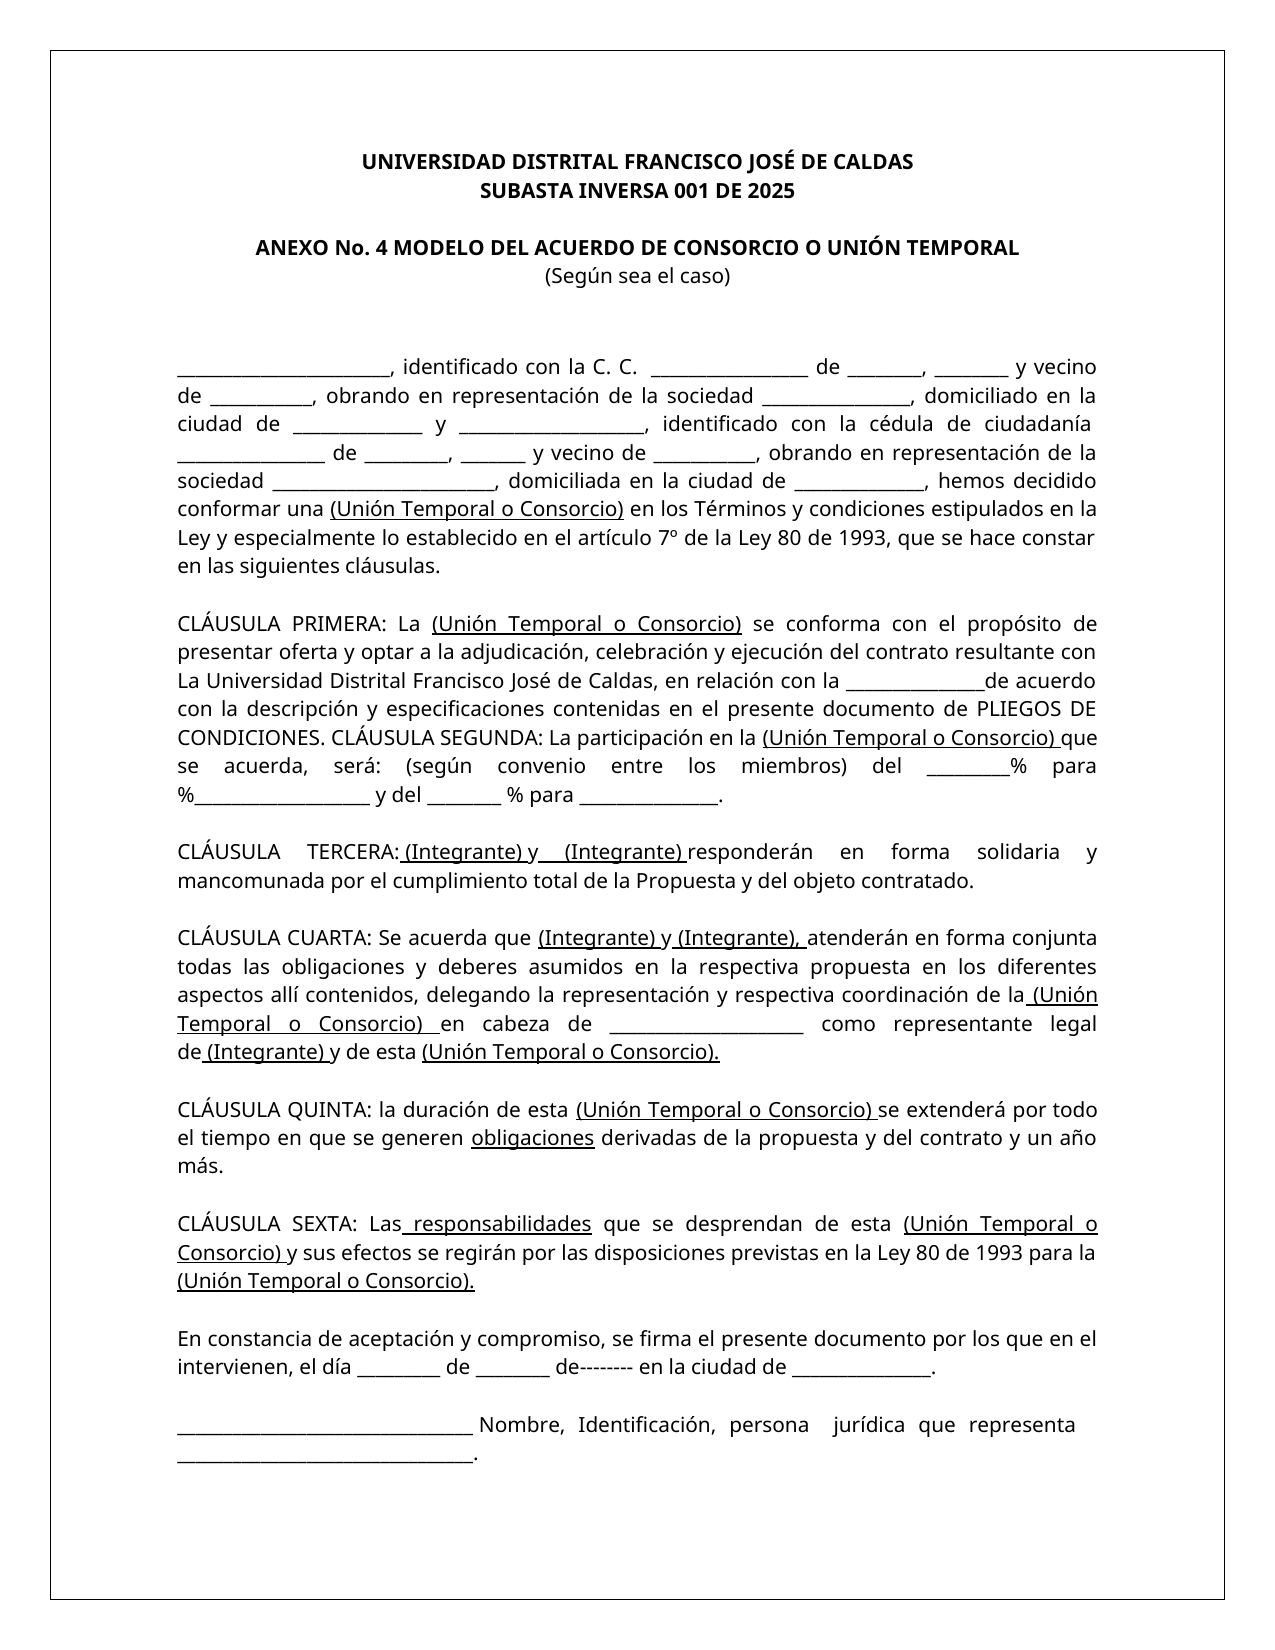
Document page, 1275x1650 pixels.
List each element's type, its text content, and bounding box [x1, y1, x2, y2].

text CLÁUSULA SEXTA: Las responsabilidades que se desprendan de esta (Unión Temporal o Consorcio) y sus efectos se regirán por las disposiciones previstas en la Ley 80 de 1993 para la (Unión Temporal o Consorcio). [177, 1209, 1098, 1294]
text ________________________________ Nombre, Identificación, persona jurídica que representa ________________________________. [177, 1410, 1098, 1467]
text CLÁUSULA PRIMERA: La (Unión Temporal o Consorcio) se conforma con el propósito de presentar oferta y optar a la adjudicación, celebración y ejecución del contrato resultante con La Universidad Distrital Francisco José de Caldas, en relación con la _______________de acuerdo con la descripción y especificaciones contenidas en el presente documento de PLIEGOS DE CONDICIONES. CLÁUSULA SEGUNDA: La participación en la (Unión Temporal o Consorcio) que se acuerda, será: (según convenio entre los miembros) del _________% para %___________________ y del ________ % para _______________. [177, 609, 1098, 808]
title (Según sea el caso) [177, 261, 1098, 323]
text CLÁUSULA QUINTA: la duración de esta (Unión Temporal o Consorcio) se extenderá por todo el tiempo en que se generen obligaciones derivadas de la propuesta y del contrato y un año más. [177, 1095, 1098, 1180]
text En constancia de aceptación y compromiso, se firma el presente documento por los que en el intervienen, el día _________ de ________ de-------- en la ciudad de _______________. [177, 1324, 1098, 1381]
text _______________________, identificado con la C. C. _________________ de ________, ________ y vecino de ___________, obrando en representación de la sociedad ________________, domiciliado en la ciudad de ______________ y ____________________, identificado con la cédula de ciudadanía ________________ de _________, _______ y vecino de ___________, obrando en representación de la sociedad ________________________, domiciliada en la ciudad de ______________, hemos decidido conformar una (Unión Temporal o Consorcio) en los Términos y condiciones estipulados en la Ley y especialmente lo establecido en el artículo 7º de la Ley 80 de 1993, que se hace constar en las siguientes cláusulas. [177, 352, 1098, 580]
text CLÁUSULA TERCERA: (Integrante) y (Integrante) responderán en forma solidaria y mancomunada por el cumplimiento total de la Propuesta y del objeto contratado. [177, 837, 1098, 894]
title SUBASTA INVERSA 001 DE 2025 [177, 176, 1098, 204]
text CLÁUSULA CUARTA: Se acuerda que (Integrante) y (Integrante), atenderán en forma conjunta todas las obligaciones y deberes asumidos en la respectiva propuesta en los diferentes aspectos allí contenidos, delegando la representación y respectiva coordinación de la (Unión Temporal o Consorcio) en cabeza de _____________________ como representante legal de (Integrante) y de esta (Unión Temporal o Consorcio). [177, 923, 1098, 1066]
title UNIVERSIDAD DISTRITAL FRANCISCO JOSÉ DE CALDAS [177, 147, 1098, 176]
subtitle ANEXO No. 4 MODELO DEL ACUERDO DE CONSORCIO O UNIÓN TEMPORAL [177, 233, 1098, 261]
